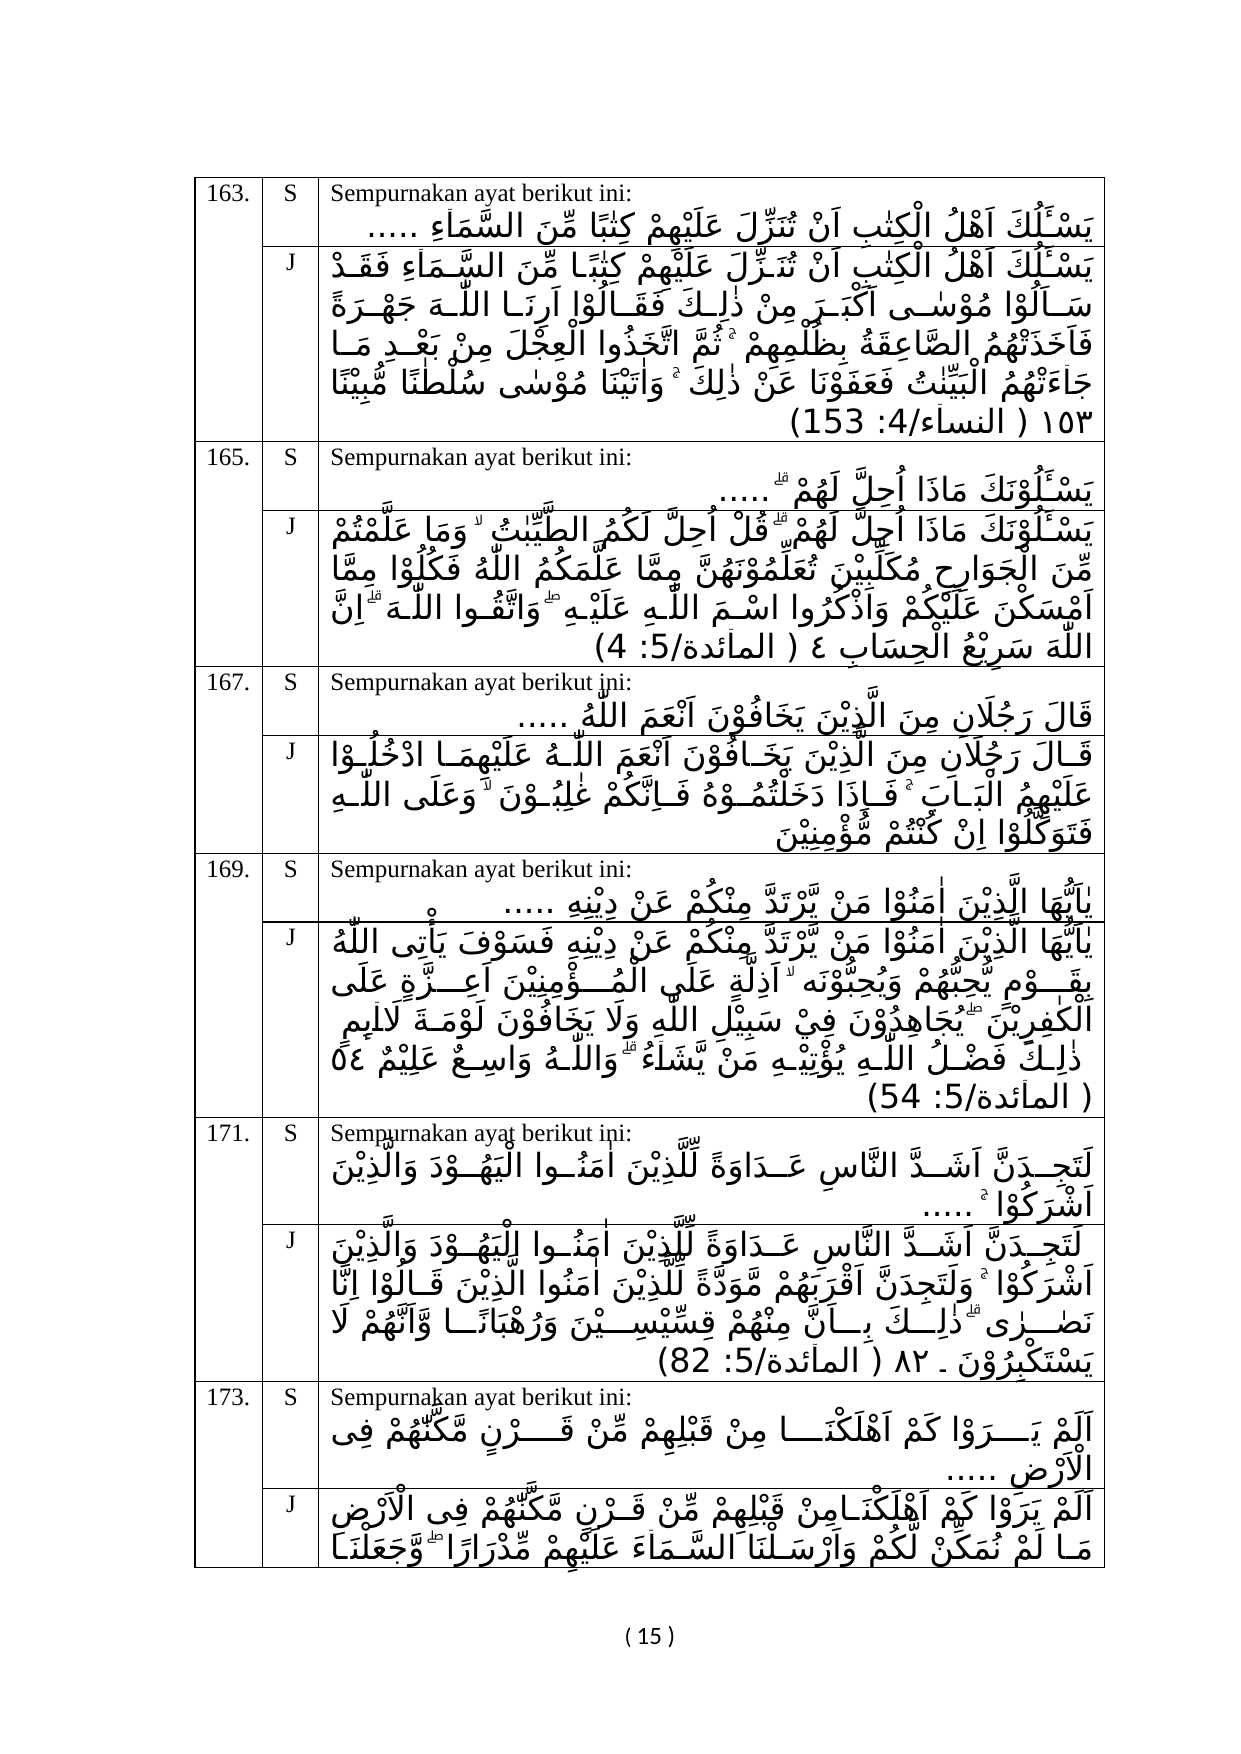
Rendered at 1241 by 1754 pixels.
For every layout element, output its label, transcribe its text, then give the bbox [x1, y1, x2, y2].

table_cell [319, 1489, 1104, 1567]
table_cell يٰاَيُّهَا الَّذِيْنَ اٰمَنُوْا مَنْ يَّرْتَدَّ مِنْكُمْ عَنْ دِيْنِهِ فَسَوْفَ يَأْتِى اللّٰهُ بِقَوْمٍ يُّحِبُّهُمْ وَيُحِبُّوْنَه ۙ اَذِلَّةٍ عَلَى الْمُؤْمِنِيْنَ اَعِزَّةٍ عَلَى الْكٰفِرِيْنَ ۖ يُجَاهِدُوْنَ فِيْ سَبِيْلِ اللّٰهِ وَلَا يَخَافُوْنَ لَوْمَةَ لَاۤىِٕمٍ ۗ ذٰلِكَ فَضْلُ اللّٰهِ يُؤْتِيْهِ مَنْ يَّشَاۤءُ ۗ وَاللّٰهُ وَاسِعٌ عَلِيْمٌ ٥٤ ( الماۤئدة/5: 54) [319, 923, 1104, 1117]
table_cell J [263, 511, 318, 666]
table_cell [196, 1118, 262, 1381]
table_cell J [263, 247, 318, 441]
table_cell يَسْـَٔلُكَ اَهْلُ الْكِتٰبِ اَنْ تُنَزِّلَ عَلَيْهِمْ كِتٰبًا مِّنَ السَّمَاۤءِ فَقَدْ سَاَلُوْا مُوْسٰى اَكْبَرَ مِنْ ذٰلِكَ فَقَالُوْا اَرِنَا اللّٰهَ جَهْرَةً فَاَخَذَتْهُمُ الصَّاعِقَةُ بِظُلْمِهِمْ ۚ ثُمَّ اتَّخَذُوا الْعِجْلَ مِنْ بَعْدِ مَا جَاۤءَتْهُمُ الْبَيِّنٰتُ فَعَفَوْنَا عَنْ ذٰلِكَ ۚ وَاٰتَيْنَا مُوْسٰى سُلْطٰنًا مُّبِيْنًا ١٥٣ ( النساۤء/4: 153) [319, 247, 1104, 441]
table_cell Sempurnakan ayat berikut ini: يَسْـَٔلُكَ اَهْلُ الْكِتٰبِ اَنْ تُنَزِّلَ عَلَيْهِمْ كِتٰبًا مِّنَ السَّمَاۤءِ ..... [319, 178, 1104, 246]
table_cell لَتَجِدَنَّ اَشَدَّ النَّاسِ عَدَاوَةً لِّلَّذِيْنَ اٰمَنُوا الْيَهُوْدَ وَالَّذِيْنَ اَشْرَكُوْا ۚ وَلَتَجِدَنَّ اَقْرَبَهُمْ مَّوَدَّةً لِّلَّذِيْنَ اٰمَنُوا الَّذِيْنَ قَالُوْا اِنَّا نَصٰرٰى ۗ ذٰلِكَ بِاَنَّ مِنْهُمْ قِسِّيْسِيْنَ وَرُهْبَانًا وَّاَنَّهُمْ لَا يَسْتَكْبِرُوْنَ ۔ ٨٢ ( الماۤئدة/5: 82) [319, 1225, 1104, 1381]
table_cell J [263, 736, 318, 853]
table_cell S [263, 442, 318, 510]
table_cell [196, 1382, 262, 1567]
table_cell J [263, 1225, 318, 1381]
table_cell قَالَ رَجُلَانِ مِنَ الَّذِيْنَ يَخَافُوْنَ اَنْعَمَ اللّٰهُ عَلَيْهِمَا ادْخُلُوْا عَلَيْهِمُ الْبَابَ ۚ فَاِذَا دَخَلْتُمُوْهُ فَاِنَّكُمْ غٰلِبُوْنَ ۙ وَعَلَى اللّٰهِ فَتَوَكَّلُوْا اِنْ كُنْتُمْ مُّؤْمِنِيْنَ [319, 736, 1104, 853]
table_cell S [263, 1382, 318, 1488]
table_cell J [263, 1489, 318, 1567]
table_cell [196, 667, 262, 853]
table_cell [196, 178, 262, 441]
table_cell Sempurnakan ayat berikut ini: يٰاَيُّهَا الَّذِيْنَ اٰمَنُوْا مَنْ يَّرْتَدَّ مِنْكُمْ عَنْ دِيْنِهِ ..... [319, 854, 1104, 921]
table_cell [196, 854, 262, 1117]
table_cell Sempurnakan ayat berikut ini: يَسْـَٔلُوْنَكَ مَاذَا اُحِلَّ لَهُمْ ۗ ..... [319, 442, 1104, 510]
table_cell [196, 442, 262, 666]
table_cell J [263, 923, 318, 1117]
table_cell S [263, 178, 318, 246]
table_cell Sempurnakan ayat berikut ini: قَالَ رَجُلَانِ مِنَ الَّذِيْنَ يَخَافُوْنَ اَنْعَمَ اللّٰهُ ..... [319, 667, 1104, 735]
table_cell S [263, 1118, 318, 1224]
table_cell S [263, 854, 318, 921]
table_cell Sempurnakan ayat berikut ini: اَلَمْ يَرَوْا كَمْ اَهْلَكْنَا مِنْ قَبْلِهِمْ مِّنْ قَرْنٍ مَّكَّنّٰهُمْ فِى الْاَرْضِ ..... [319, 1382, 1104, 1488]
table_cell Sempurnakan ayat berikut ini: لَتَجِدَنَّ اَشَدَّ النَّاسِ عَدَاوَةً لِّلَّذِيْنَ اٰمَنُوا الْيَهُوْدَ وَالَّذِيْنَ اَشْرَكُوْا ۚ ..... [319, 1118, 1104, 1224]
table_cell يَسْـَٔلُوْنَكَ مَاذَا اُحِلَّ لَهُمْ ۗ قُلْ اُحِلَّ لَكُمُ الطَّيِّبٰتُ ۙ وَمَا عَلَّمْتُمْ مِّنَ الْجَوَارِحِ مُكَلِّبِيْنَ تُعَلِّمُوْنَهُنَّ مِمَّا عَلَّمَكُمُ اللّٰهُ فَكُلُوْا مِمَّا اَمْسَكْنَ عَلَيْكُمْ وَاذْكُرُوا اسْمَ اللّٰهِ عَلَيْهِ ۖ وَاتَّقُوا اللّٰهَ ۗ اِنَّ اللّٰهَ سَرِيْعُ الْحِسَابِ ٤ ( الماۤئدة/5: 4) [319, 511, 1104, 666]
table_cell S [263, 667, 318, 735]
